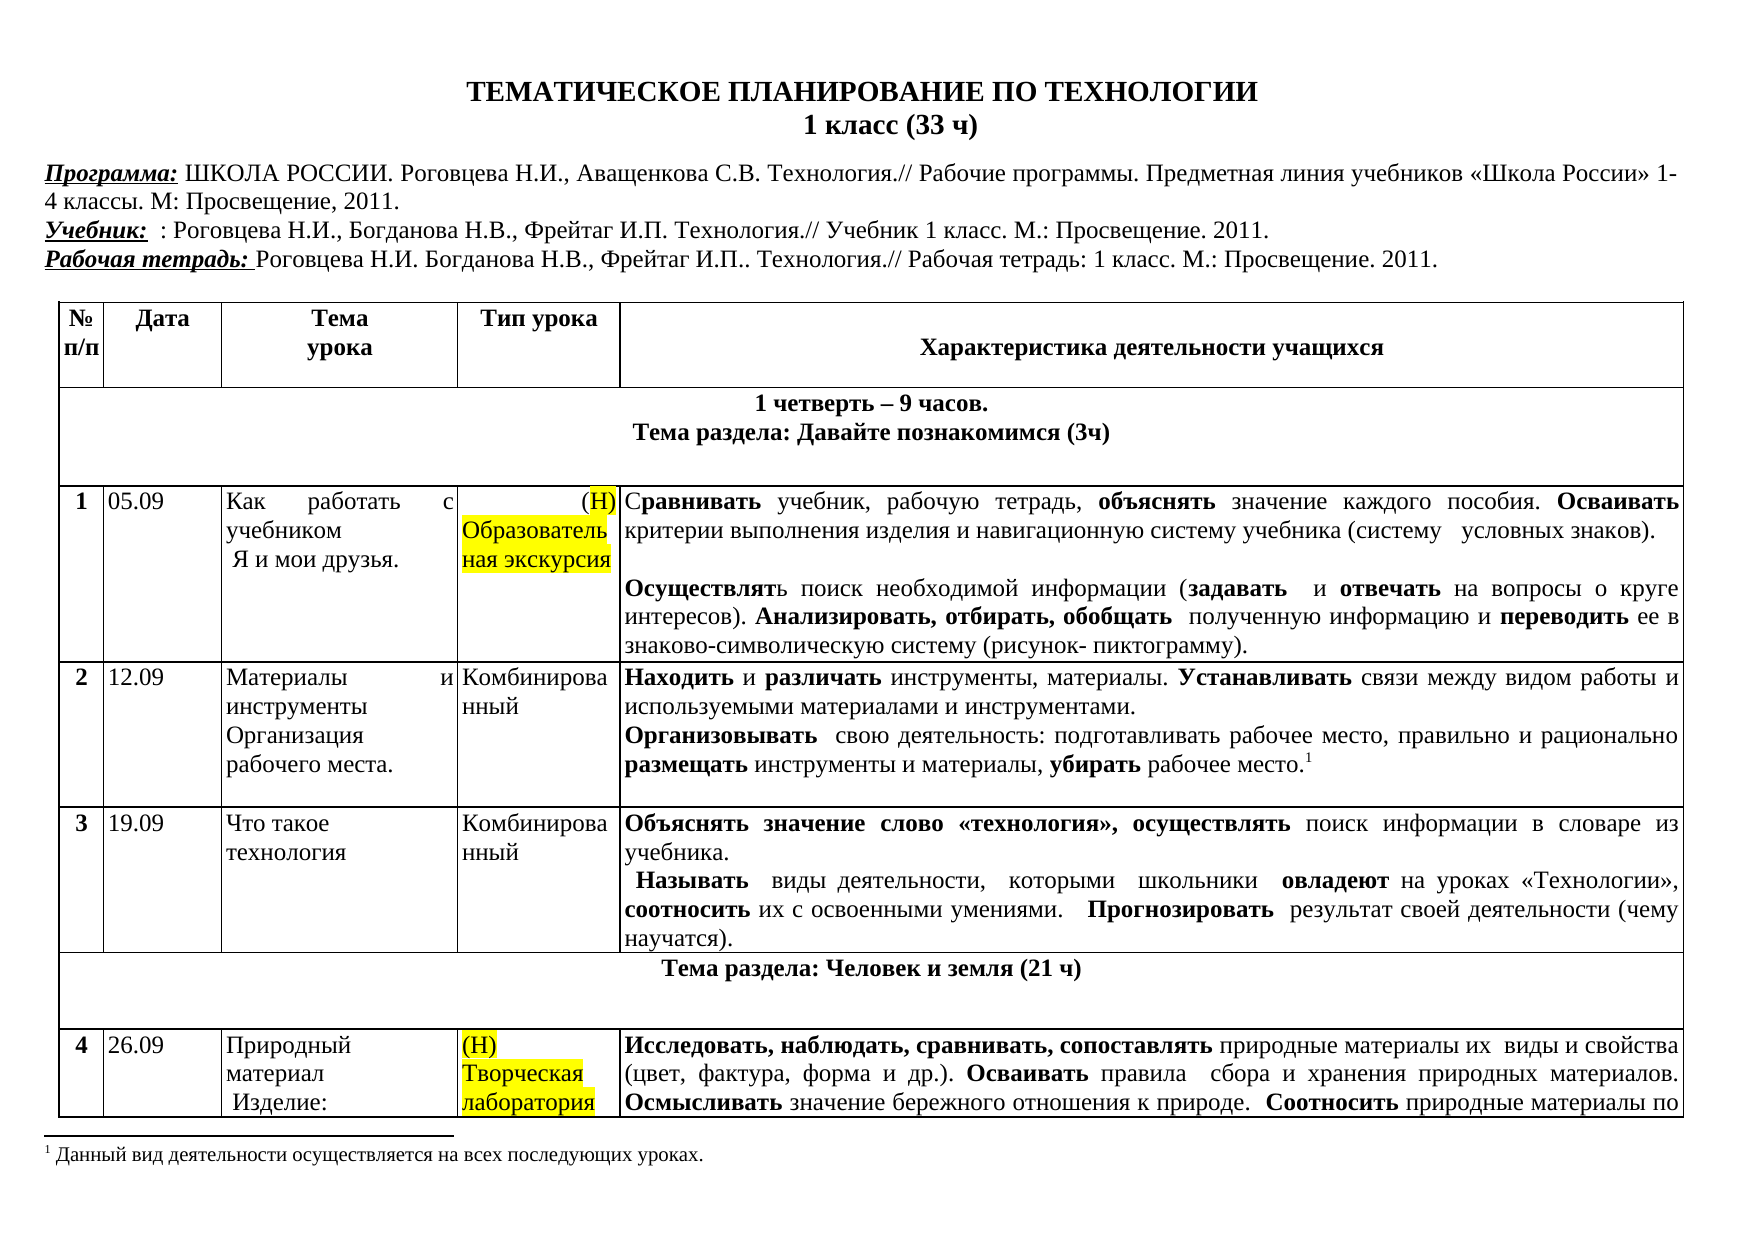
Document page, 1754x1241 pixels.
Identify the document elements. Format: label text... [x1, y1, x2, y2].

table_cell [458, 1030, 619, 1116]
table_cell 12.09 [104, 663, 221, 806]
table_cell Комбинированный [458, 663, 619, 806]
table_cell 05.09 [104, 487, 221, 661]
table_cell 3 [60, 808, 103, 952]
table_cell Материалы и инструменты Организация рабочего места. [222, 663, 457, 806]
table_cell Объяснять значение слово «технология», осуществлять поиск информации в словаре из учебника. Называть виды деятельности, которыми школьники овладеют на уроках «Технологии», соотносить их с освоенными умениями. Прогнозировать результат своей деятельности (чему научатся). [621, 808, 1683, 952]
table_cell 19.09 [104, 808, 221, 952]
table_cell Что такое технология [222, 808, 457, 952]
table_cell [621, 1030, 1683, 1116]
text Рабочая тетрадь: Роговцева Н.И. Богданова Н.В., Фрейтаг И.П.. Технология.// Рабочая тетрадь: 1 класс. М.: Просвещение. 2011. [44, 244, 1680, 273]
table_cell Находить и различать инструменты, материалы. Устанавливать связи между видом работы и используемыми материалами и инструментами. Организовывать свою деятельность: подготавливать рабочее место, правильно и рационально размещать инструменты и материалы, убирать рабочее место. [621, 663, 1683, 806]
table_cell (Н) Образовательная экскурсия [458, 487, 619, 661]
table_header Тип урока [458, 303, 619, 386]
text Учебник: : Роговцева Н.И., Богданова Н.В., Фрейтаг И.П. Технология.// Учебник 1 класс. М.: Просвещение. 2011. [44, 215, 1680, 244]
text ТЕМАТИЧЕСКОЕ ПЛАНИРОВАНИЕ ПО ТЕХНОЛОГИИ [44, 74, 1680, 107]
table_cell 2 [60, 663, 103, 806]
table_cell Тема раздела: Человек и земля (21 ч) [60, 953, 1683, 1028]
table_cell 4 [60, 1030, 103, 1116]
table_header Тема урока [222, 303, 457, 386]
table_cell Сравнивать учебник, рабочую тетрадь, объяснять значение каждого пособия. Осваивать критерии выполнения изделия и навигационную систему учебника (систему условных знаков). Осуществлять поиск необходимой информации (задавать и отвечать на вопросы о круге интересов). Анализировать, отбирать, обобщать полученную информацию и переводить ее в знаково-символическую систему (рисунок- пиктограмму). [621, 487, 1683, 661]
table_cell 1 четверть – 9 часов. Тема раздела: Давайте познакомимся (3ч) [60, 388, 1683, 485]
text 1 класс (33 ч) [44, 107, 1680, 141]
table_header Характеристика деятельности учащихся [621, 303, 1683, 386]
table_cell Как работать с учебником Я и мои друзья. [222, 487, 457, 661]
table_cell 26.09 [104, 1030, 221, 1116]
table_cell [222, 1030, 457, 1116]
table_header № п/п [60, 303, 103, 386]
table_cell Комбинированный [458, 808, 619, 952]
text Программа: ШКОЛА РОССИИ. Роговцева Н.И., Аващенкова С.В. Технология.// Рабочие программы. Предметная линия учебников «Школа России» 1-4 классы. М: Просвещение, 2011. [44, 158, 1680, 215]
table_cell 1 [60, 487, 103, 661]
table_header Дата [104, 303, 221, 386]
